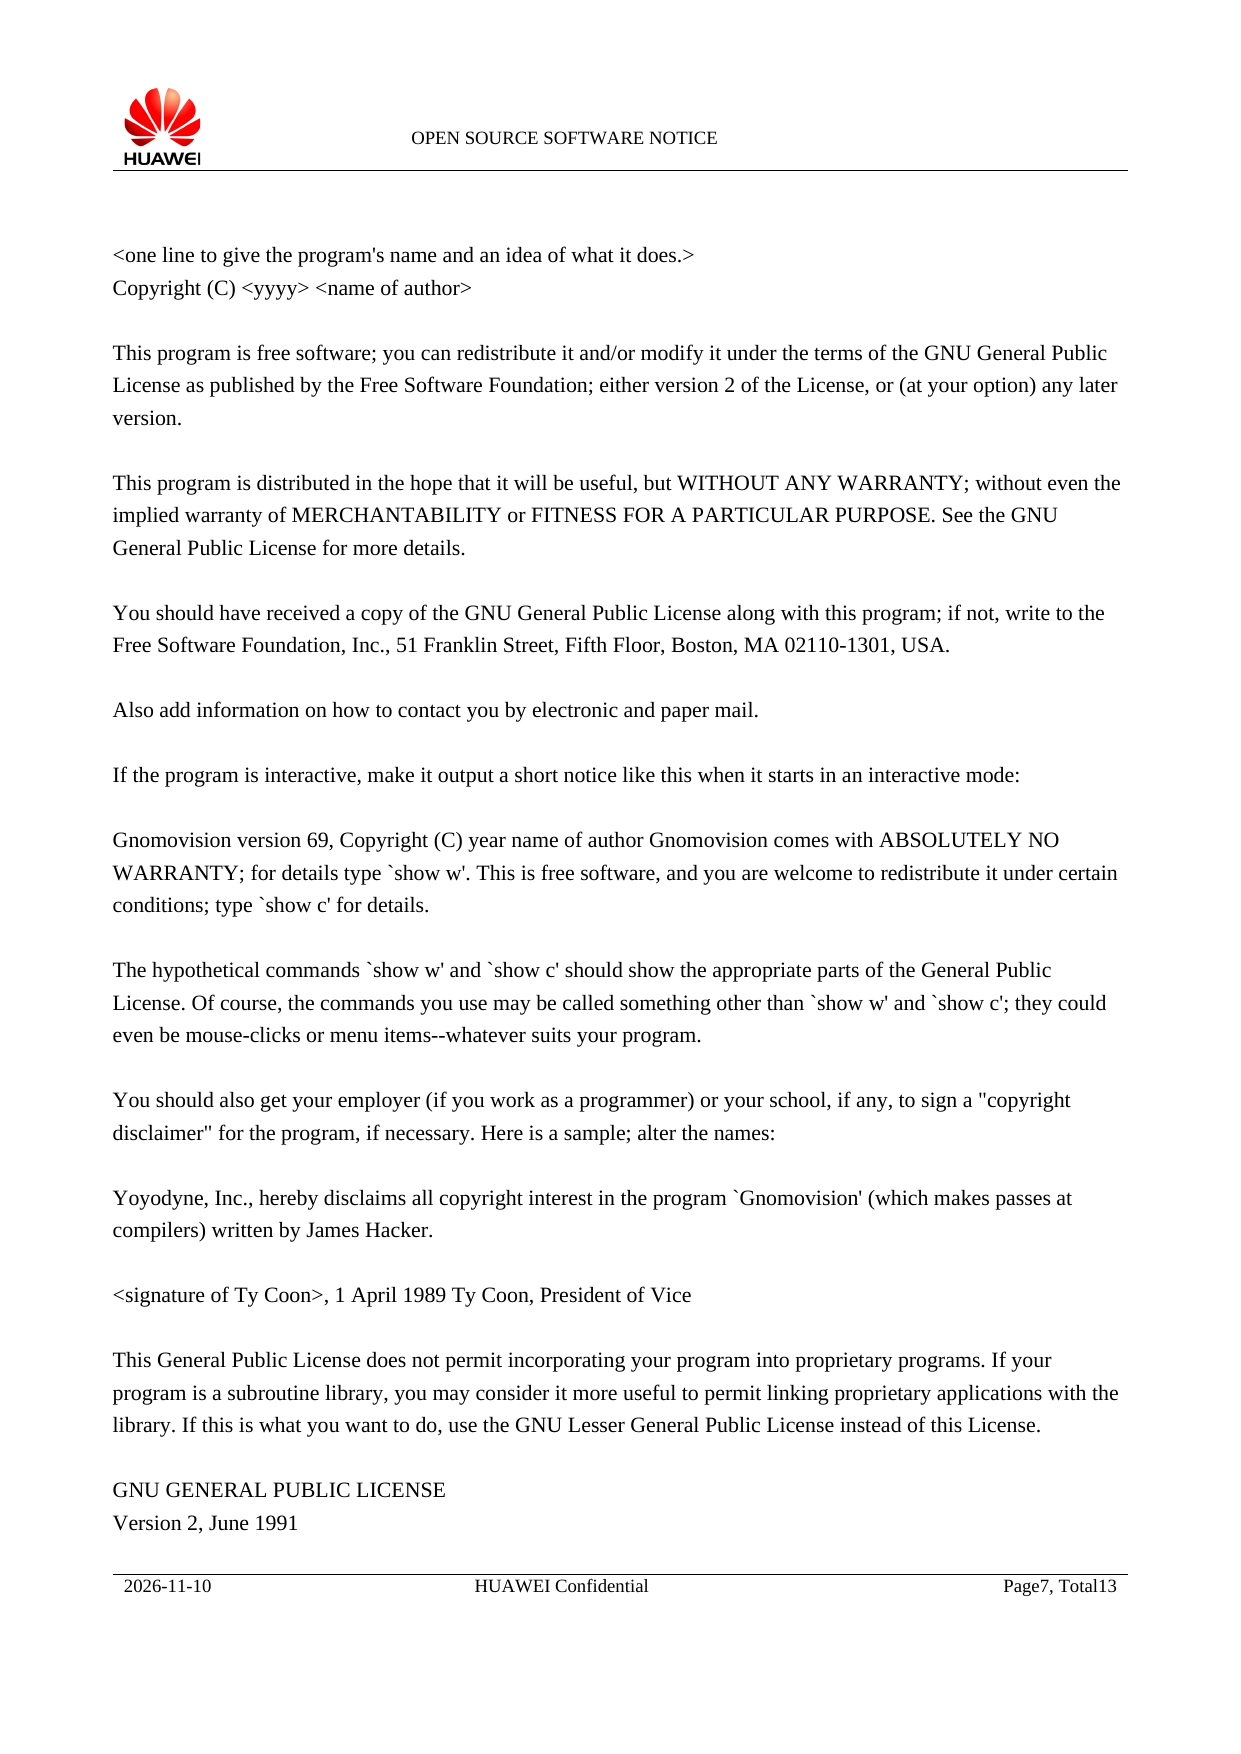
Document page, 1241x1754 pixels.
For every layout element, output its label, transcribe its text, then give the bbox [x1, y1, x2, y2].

picture [124, 88, 201, 165]
